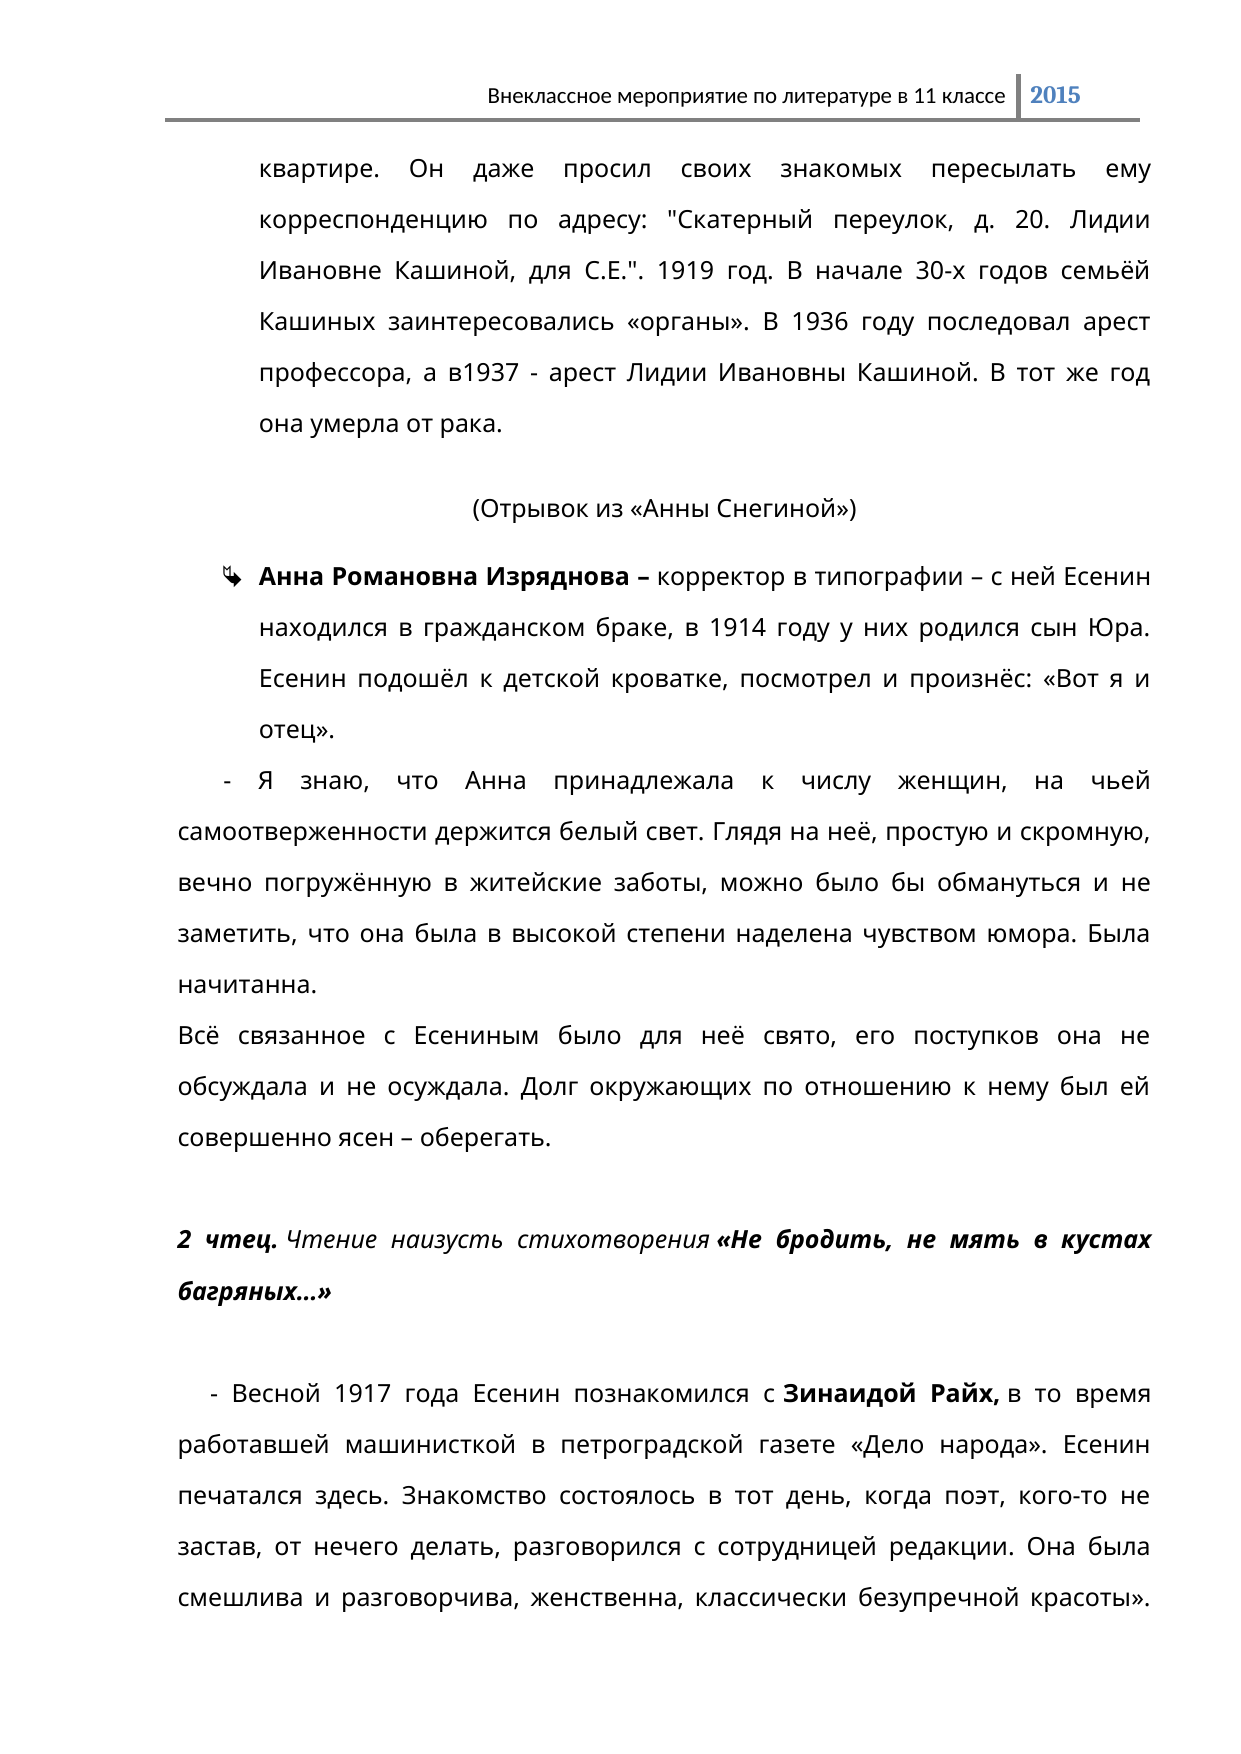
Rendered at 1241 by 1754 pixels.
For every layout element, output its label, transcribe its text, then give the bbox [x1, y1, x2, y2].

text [177, 1375, 1152, 1613]
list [221, 150, 1152, 439]
text Всё связанное с Есениным было для неё свято, его поступков она не обсуждала и не осуждала. Долг окружающих по отношению к нему был ей совершенно ясен – оберегать. [177, 1018, 1152, 1154]
list Анна Романовна Изряднова – корректор в типографии – с ней Есенин находился в гражданском браке, в 1914 году у них родился сын Юра. Есенин подошёл к детской кроватке, посмотрел и произнёс: «Вот я и отец». [221, 559, 1152, 746]
text (Отрывок из «Анны Снегиной») [177, 491, 1152, 524]
text 2 чтец. Чтение наизусть стихотворения «Не бродить, не мять в кустах багряных…» [177, 1222, 1152, 1307]
text - Я знаю, что Анна принадлежала к числу женщин, на чьей самоотверженности держится белый свет. Глядя на неё, простую и скромную, вечно погружённую в житейские заботы, можно было бы обмануться и не заметить, что она была в высокой степени наделена чувством юмора. Была начитанна. [177, 763, 1152, 1001]
